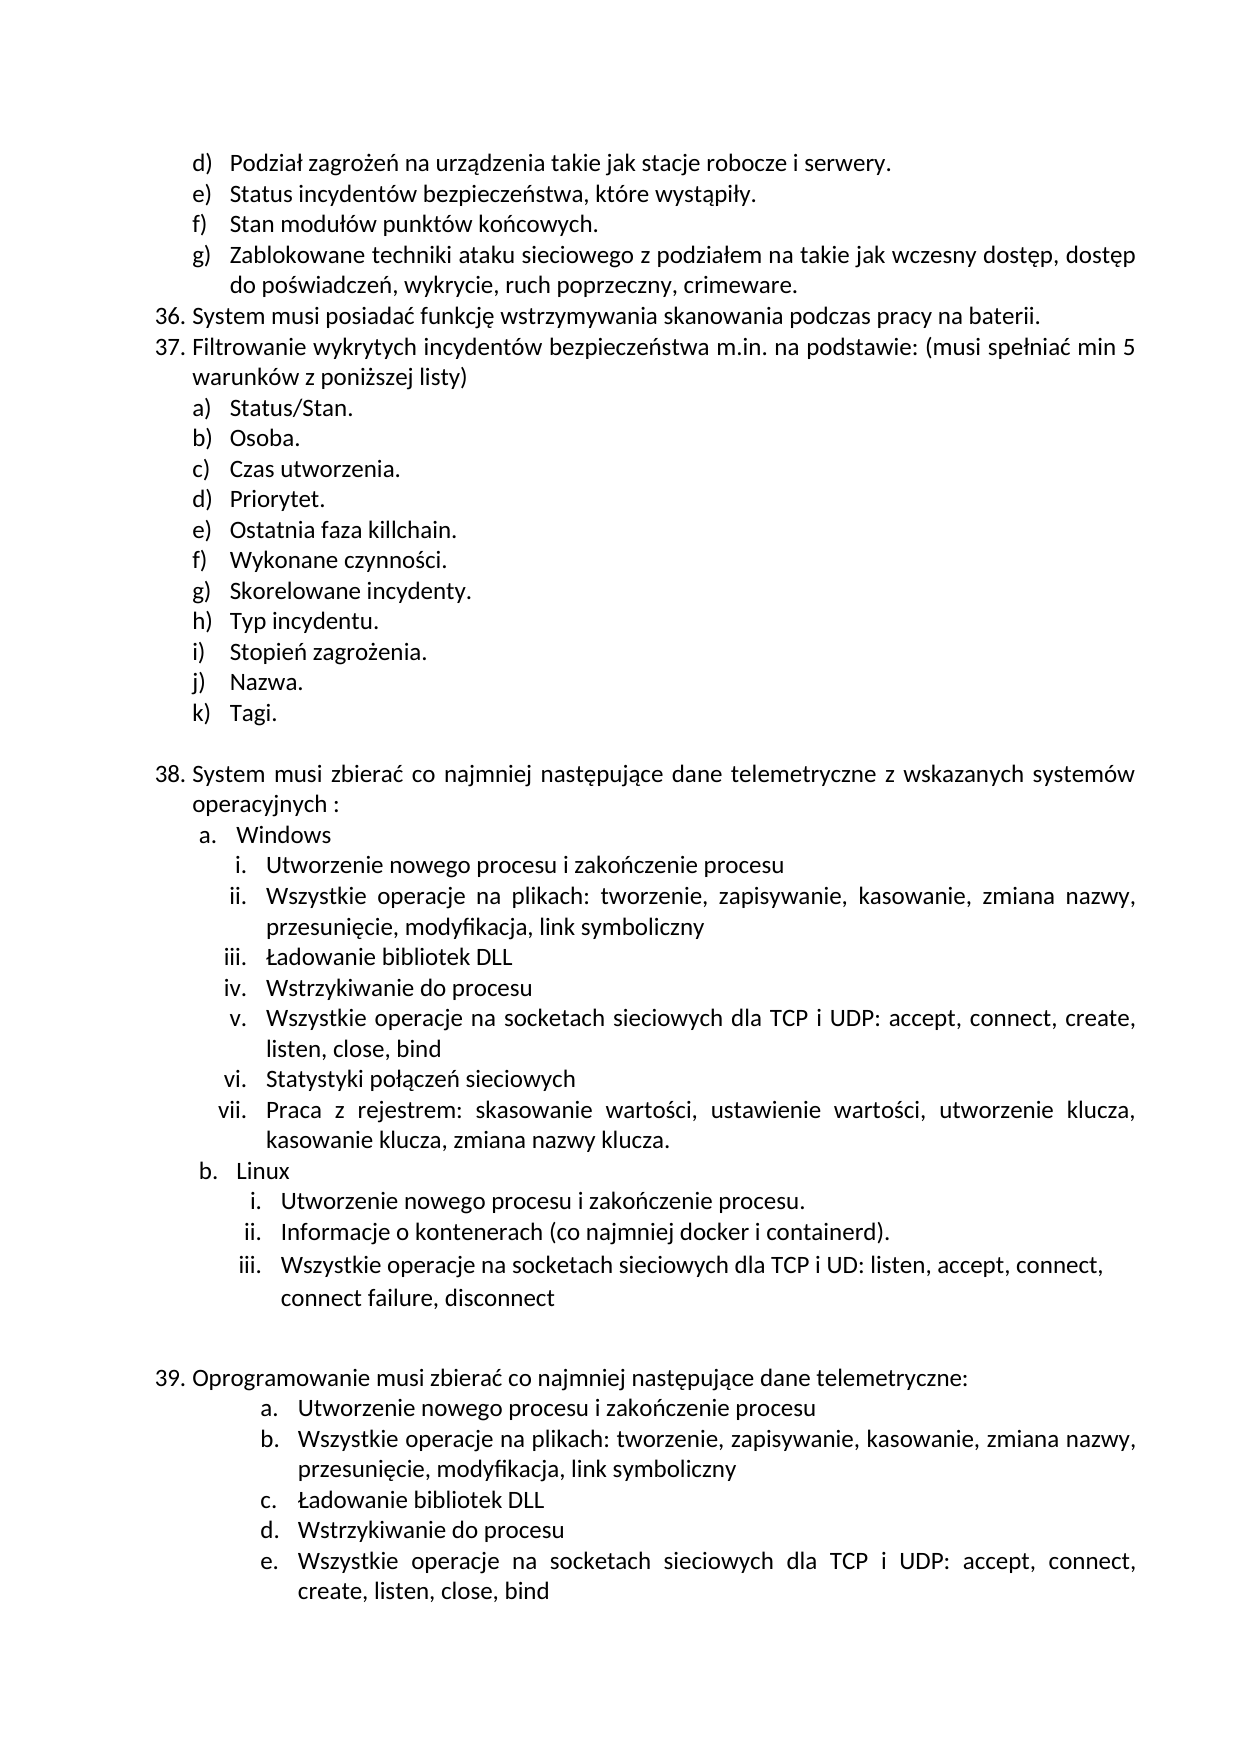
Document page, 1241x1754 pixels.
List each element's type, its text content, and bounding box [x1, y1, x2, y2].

list Czas utworzenia. [192, 453, 1137, 483]
list Tagi. [192, 697, 1137, 727]
list Utworzenie nowego procesu i zakończenie procesu [247, 849, 1137, 880]
list Wszystkie operacje na plikach: tworzenie, zapisywanie, kasowanie, zmiana nazwy, przesunięcie, modyfikacja, link symboliczny [260, 1423, 1137, 1484]
list Ładowanie bibliotek DLL [247, 941, 1137, 972]
list Ostatnia faza killchain. [192, 514, 1137, 544]
list Osoba. [192, 422, 1137, 453]
list Filtrowanie wykrytych incydentów bezpieczeństwa m.in. na podstawie: (musi spełniać min 5 warunków z poniższej listy) [154, 331, 1137, 392]
list Praca z rejestrem: skasowanie wartości, ustawienie wartości, utworzenie klucza, kasowanie klucza, zmiana nazwy klucza. [247, 1094, 1137, 1155]
list Skorelowane incydenty. [192, 575, 1137, 605]
list Wszystkie operacje na socketach sieciowych dla TCP i UDP: accept, connect, create, listen, close, bind [260, 1545, 1137, 1606]
list Utworzenie nowego procesu i zakończenie procesu. [262, 1185, 1137, 1216]
list Wszystkie operacje na socketach sieciowych dla TCP i UD: listen, accept, connect, connect failure, disconnect [262, 1249, 1137, 1312]
list Statystyki połączeń sieciowych [247, 1063, 1137, 1094]
list Priorytet. [192, 483, 1137, 514]
list Stan modułów punktów końcowych. [192, 209, 1137, 239]
list Typ incydentu. [192, 605, 1137, 636]
list Wszystkie operacje na socketach sieciowych dla TCP i UDP: accept, connect, create, listen, close, bind [247, 1002, 1137, 1063]
list Wstrzykiwanie do procesu [247, 972, 1137, 1002]
list Status/Stan. [192, 392, 1137, 422]
list Status incydentów bezpieczeństwa, które wystąpiły. [192, 178, 1137, 209]
list Utworzenie nowego procesu i zakończenie procesu [260, 1392, 1137, 1423]
list System musi zbierać co najmniej następujące dane telemetryczne z wskazanych systemów operacyjnych : [154, 758, 1137, 819]
list Windows [199, 819, 1137, 849]
list Zablokowane techniki ataku sieciowego z podziałem na takie jak wczesny dostęp, dostęp do poświadczeń, wykrycie, ruch poprzeczny, crimeware. [192, 239, 1137, 300]
list Stopień zagrożenia. [192, 636, 1137, 666]
list Wstrzykiwanie do procesu [260, 1514, 1137, 1545]
list Wykonane czynności. [192, 544, 1137, 575]
list Linux [199, 1155, 1137, 1185]
list Informacje o kontenerach (co najmniej docker i containerd). [262, 1216, 1137, 1246]
list System musi posiadać funkcję wstrzymywania skanowania podczas pracy na baterii. [154, 300, 1137, 331]
list Oprogramowanie musi zbierać co najmniej następujące dane telemetryczne: [154, 1362, 1137, 1392]
list Nazwa. [192, 666, 1137, 697]
list Wszystkie operacje na plikach: tworzenie, zapisywanie, kasowanie, zmiana nazwy, przesunięcie, modyfikacja, link symboliczny [247, 880, 1137, 941]
list Ładowanie bibliotek DLL [260, 1484, 1137, 1514]
list Podział zagrożeń na urządzenia takie jak stacje robocze i serwery. [192, 148, 1137, 178]
